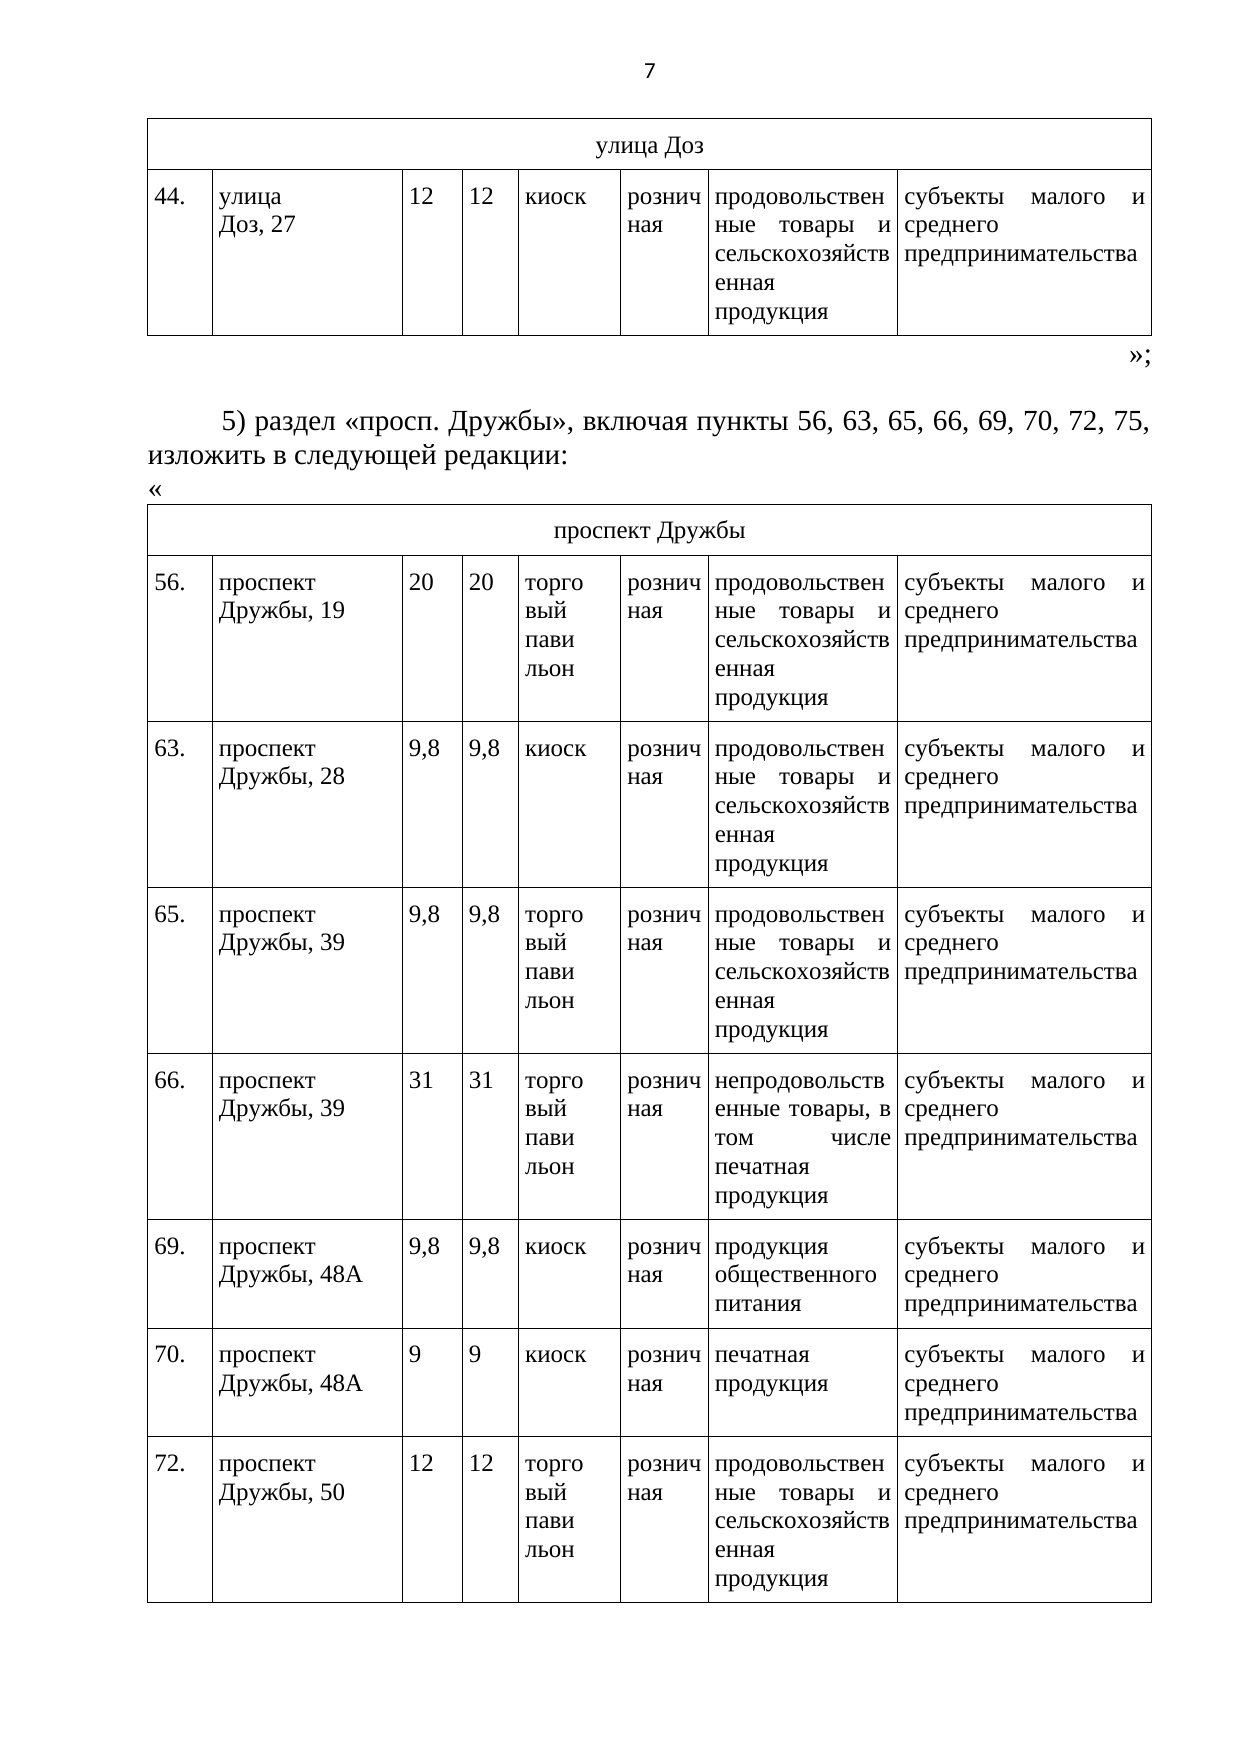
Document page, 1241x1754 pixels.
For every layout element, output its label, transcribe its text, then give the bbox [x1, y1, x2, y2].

table_cell 9,8 [463, 888, 518, 1053]
table_cell киоск [519, 722, 620, 887]
table_cell киоск [519, 170, 620, 335]
text « [148, 470, 1152, 504]
table_cell проспект Дружбы, 28 [213, 722, 402, 887]
table_cell 44. [148, 170, 212, 335]
table_cell 63. [148, 722, 212, 887]
table_cell продовольственные товары и сельскохозяйственная продукция [709, 888, 897, 1053]
table_cell 9,8 [403, 1220, 462, 1328]
table_cell торго вый пави льон [519, 888, 620, 1053]
table_cell розничная [621, 170, 708, 335]
table_cell 69. [148, 1220, 212, 1328]
table_cell проспект Дружбы, 50 [213, 1437, 402, 1602]
table_header улица Доз [148, 119, 1151, 169]
table_cell 20 [403, 556, 462, 721]
table_cell 56. [148, 556, 212, 721]
table_cell розничная [621, 1437, 708, 1602]
table_cell торго вый пави льон [519, 556, 620, 721]
table_cell субъекты малого и среднего предпринимательства [898, 1054, 1151, 1219]
table_cell 31 [403, 1054, 462, 1219]
table_cell 12 [463, 170, 518, 335]
table_cell 20 [463, 556, 518, 721]
table_cell 65. [148, 888, 212, 1053]
table_cell торго вый пави льон [519, 1054, 620, 1219]
table_cell проспект Дружбы, 39 [213, 888, 402, 1053]
table_cell 12 [403, 170, 462, 335]
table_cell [898, 170, 1151, 335]
table_cell 70. [148, 1329, 212, 1436]
text 5) раздел «просп. Дружбы», включая пункты 56, 63, 65, 66, 69, 70, 72, 75, изложить в следующей редакции: [148, 403, 1152, 470]
table_cell 12 [463, 1437, 518, 1602]
table_cell субъекты малого и среднего предпринимательства [898, 888, 1151, 1053]
table_cell 72. [148, 1437, 212, 1602]
table_cell 9 [403, 1329, 462, 1436]
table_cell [709, 170, 897, 335]
table_cell проспект Дружбы, 39 [213, 1054, 402, 1219]
table_cell 9,8 [463, 722, 518, 887]
table_cell субъекты малого и среднего предпринимательства [898, 556, 1151, 721]
table_cell 9,8 [463, 1220, 518, 1328]
table_cell 9,8 [403, 722, 462, 887]
table_cell розничная [621, 556, 708, 721]
table_cell 66. [148, 1054, 212, 1219]
table_cell розничная [621, 1220, 708, 1328]
table_cell розничная [621, 888, 708, 1053]
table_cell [898, 1437, 1151, 1602]
table_cell продовольственные товары и сельскохозяйственная продукция [709, 722, 897, 887]
table_cell розничная [621, 1329, 708, 1436]
table_cell 9 [463, 1329, 518, 1436]
table_cell улица Доз, 27 [213, 170, 402, 335]
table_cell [709, 1437, 897, 1602]
table_cell проспект Дружбы, 48А [213, 1329, 402, 1436]
table_cell 9,8 [403, 888, 462, 1053]
table_cell субъекты малого и среднего предпринимательства [898, 722, 1151, 887]
table_cell продовольственные товары и сельскохозяйственная продукция [709, 556, 897, 721]
table_cell 31 [463, 1054, 518, 1219]
table_cell субъекты малого и среднего предпринимательства [898, 1220, 1151, 1328]
table_cell субъекты малого и среднего предпринимательства [898, 1329, 1151, 1436]
table_cell проспект Дружбы, 19 [213, 556, 402, 721]
table_cell розничная [621, 1054, 708, 1219]
table_cell розничная [621, 722, 708, 887]
table_header проспект Дружбы [148, 505, 1151, 555]
table_cell киоск [519, 1329, 620, 1436]
text »; [148, 336, 1152, 370]
table_cell проспект Дружбы, 48А [213, 1220, 402, 1328]
table_cell печатная продукция [709, 1329, 897, 1436]
table_cell торго вый пави льон [519, 1437, 620, 1602]
table_cell непродовольственные товары, в том числе печатная продукция [709, 1054, 897, 1219]
table_cell 12 [403, 1437, 462, 1602]
table_cell продукция общественного питания [709, 1220, 897, 1328]
table_cell киоск [519, 1220, 620, 1328]
